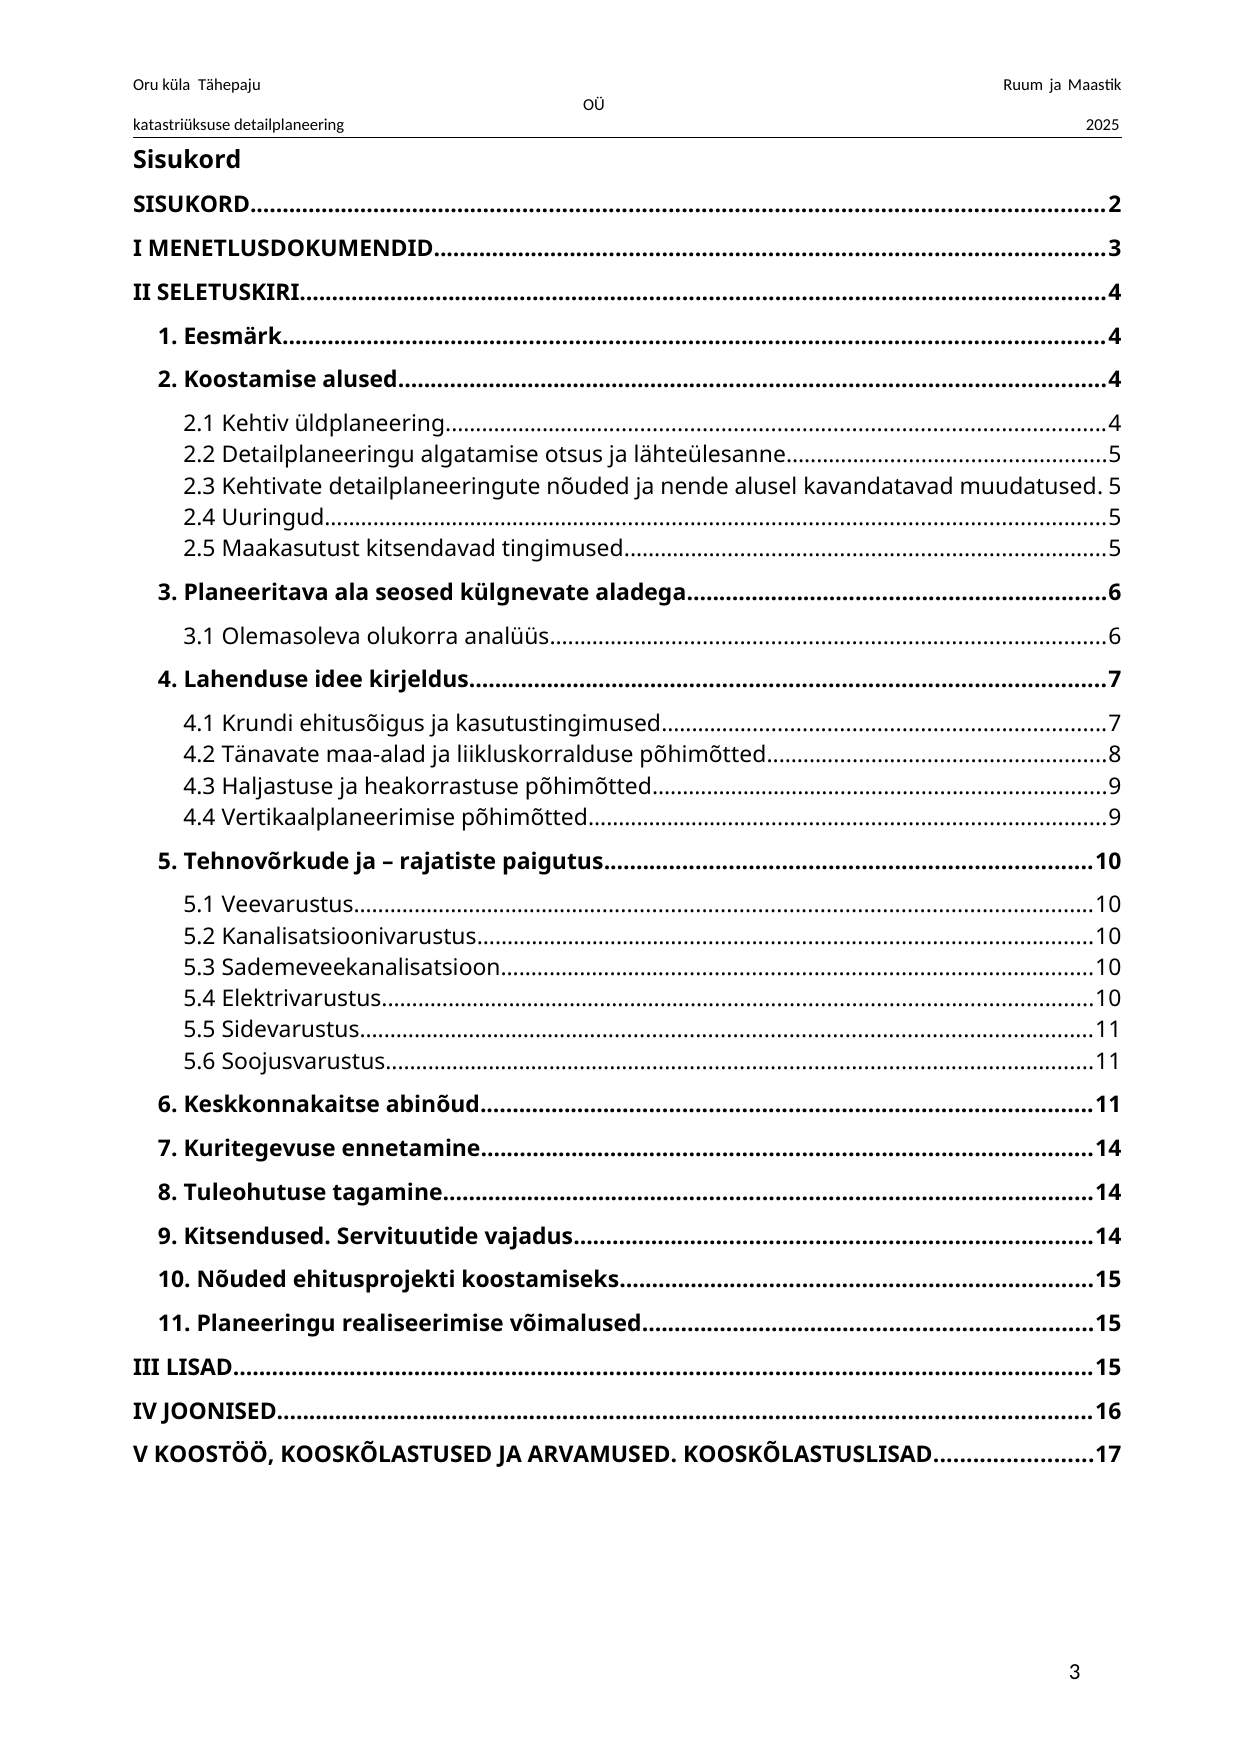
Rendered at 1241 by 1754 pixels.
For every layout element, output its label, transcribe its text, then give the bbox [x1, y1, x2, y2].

text 4.2 Tänavate maa-alad ja liikluskorralduse põhimõtted 8 [183, 738, 1122, 769]
text 2. Koostamise alused 4 [158, 363, 1122, 394]
text 2.4 Uuringud 5 [183, 501, 1122, 532]
text 2.5 Maakasutust kitsendavad tingimused 5 [183, 532, 1122, 563]
text 1. Eesmärk 4 [158, 319, 1122, 351]
text 11. Planeeringu realiseerimise võimalused 15 [158, 1307, 1122, 1338]
text 5.5 Sidevarustus 11 [183, 1013, 1122, 1044]
text 3.1 Olemasoleva olukorra analüüs 6 [183, 619, 1122, 651]
text 2.3 Kehtivate detailplaneeringute nõuded ja nende alusel kavandatavad muudatused 5 [183, 469, 1122, 501]
text 4.3 Haljastuse ja heakorrastuse põhimõtted 9 [183, 769, 1122, 801]
text 5.6 Soojusvarustus 11 [183, 1044, 1122, 1076]
text II Seletuskiri 4 [133, 276, 1122, 307]
text IV Joonised 16 [133, 1394, 1122, 1426]
text 5. Tehnovõrkude ja – rajatiste paigutus 10 [158, 844, 1122, 876]
subtitle Sisukord [133, 142, 1122, 176]
text 5.1 Veevarustus 10 [183, 888, 1122, 919]
text I Menetlusdokumendid 3 [133, 232, 1122, 263]
text 4.4 Vertikaalplaneerimise põhimõtted 9 [183, 801, 1122, 832]
text 5.3 Sademeveekanalisatsioon 10 [183, 951, 1122, 982]
text III Lisad 15 [133, 1351, 1122, 1382]
text 3. Planeeritava ala seosed külgnevate aladega 6 [158, 576, 1122, 607]
text 2.1 Kehtiv üldplaneering 4 [183, 407, 1122, 438]
text 5.4 Elektrivarustus 10 [183, 982, 1122, 1013]
text 4.1 Krundi ehitusõigus ja kasutustingimused 7 [183, 707, 1122, 738]
text 6. Keskkonnakaitse abinõud 11 [158, 1088, 1122, 1119]
text 9. Kitsendused. Servituutide vajadus 14 [158, 1219, 1122, 1251]
text 4. Lahenduse idee kirjeldus 7 [158, 663, 1122, 694]
text 8. Tuleohutuse tagamine 14 [158, 1176, 1122, 1207]
text Sisukord 2 [133, 188, 1122, 219]
text 5.2 Kanalisatsioonivarustus 10 [183, 919, 1122, 951]
text V Koostöö, kooskõlastused ja arvamused. Kooskõlastuslisad 17 [133, 1438, 1122, 1469]
text 7. Kuritegevuse ennetamine 14 [158, 1132, 1122, 1163]
text 2.2 Detailplaneeringu algatamise otsus ja lähteülesanne 5 [183, 438, 1122, 469]
text 10. Nõuded ehitusprojekti koostamiseks 15 [158, 1263, 1122, 1294]
